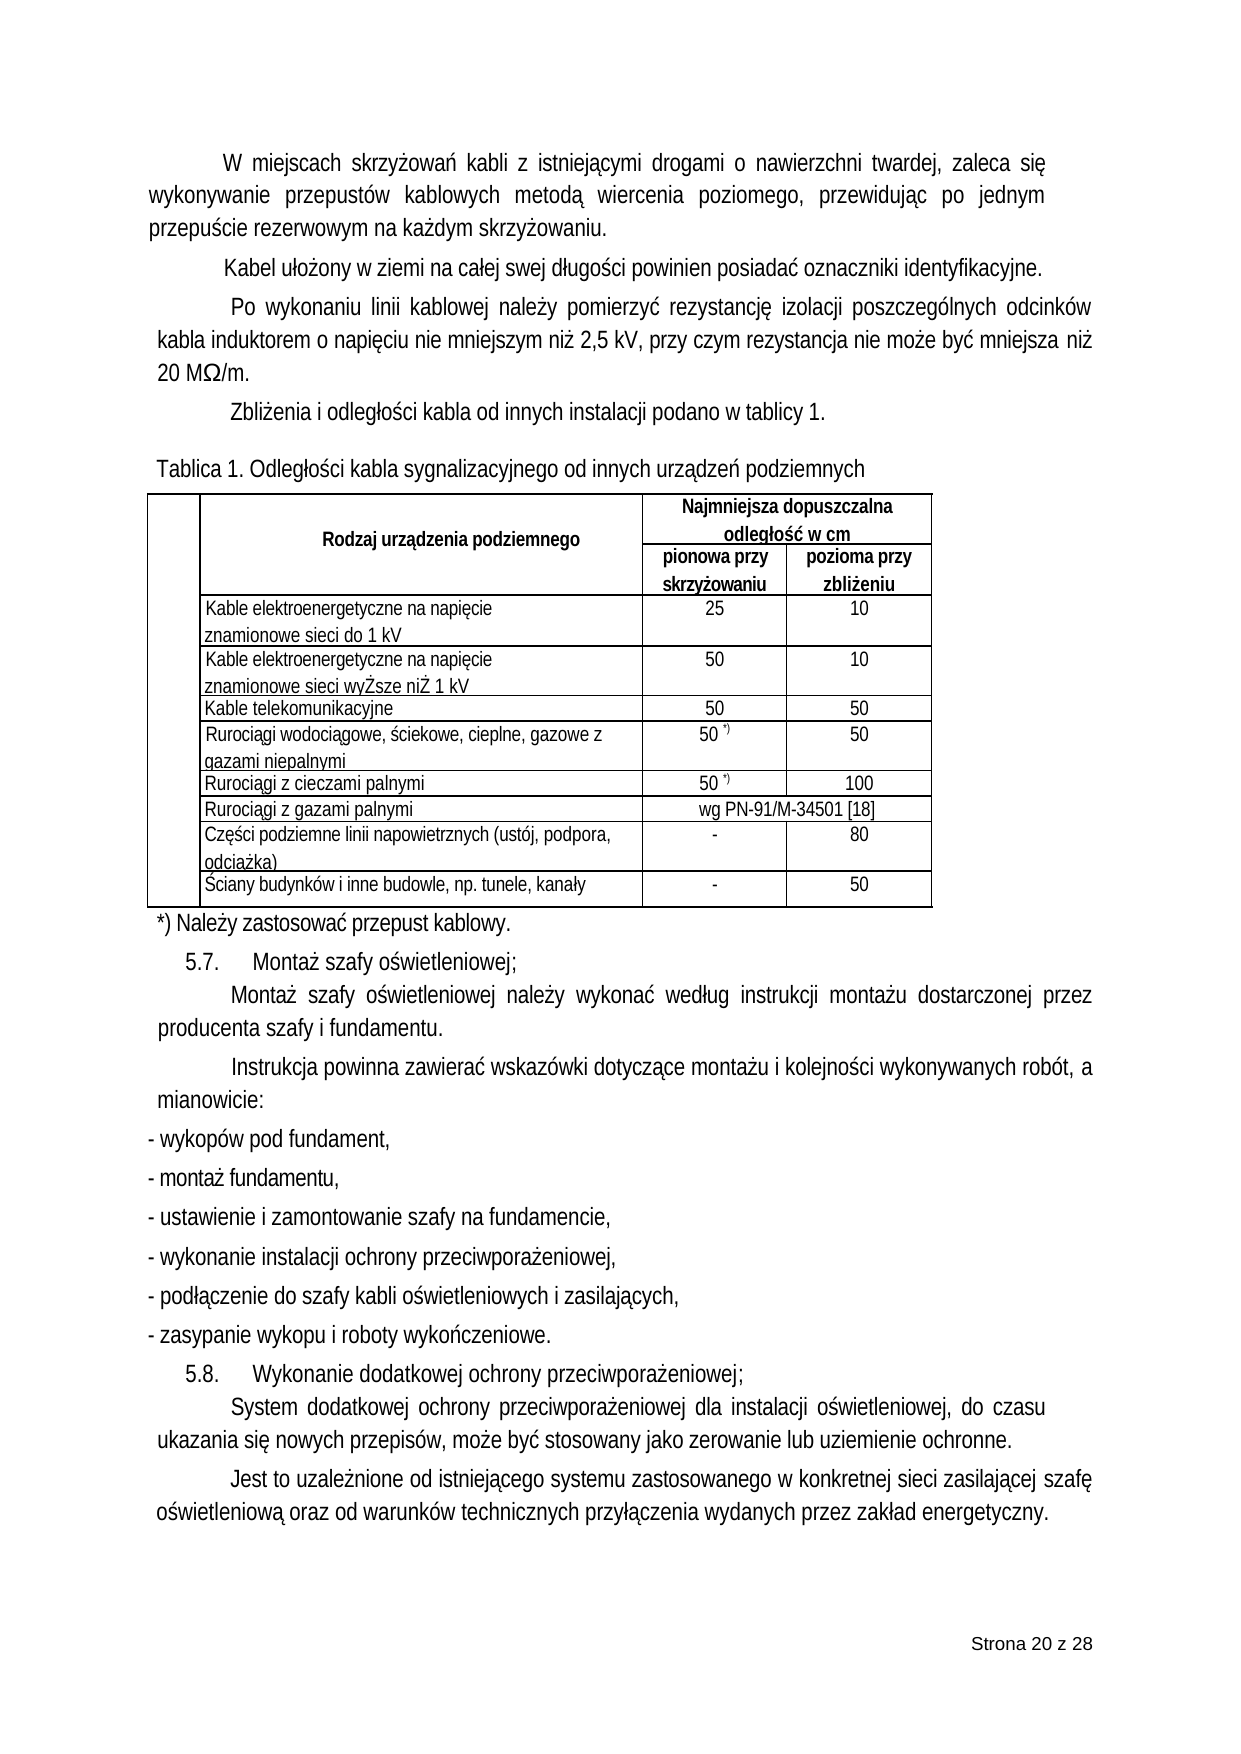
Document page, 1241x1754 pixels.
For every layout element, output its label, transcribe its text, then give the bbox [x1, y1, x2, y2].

table_cell pionowa przy skrzyżowaniu [699, 545, 786, 594]
table_cell - [643, 872, 786, 906]
text Tablica 1. Odległości kabla sygnalizacyjnego od innych urządzeń podziemnych [156, 454, 1093, 482]
table_cell Kable telekomunikacyjne [201, 696, 642, 720]
table_cell 50 *) [643, 771, 786, 795]
table_cell 10 [787, 596, 931, 645]
text - wykopów pod fundament, [148, 1124, 1093, 1153]
text Jest to uzależnione od istniejącego systemu zastosowanego w konkretnej sieci zasilającej szafę oświetleniową oraz od warunków technicznych przyłączenia wydanych przez zakład energetyczny. [156, 1464, 1093, 1526]
text Kabel ułożony w ziemi na całej swej długości powinien posiadać oznaczniki identyfikacyjne. [224, 253, 1093, 281]
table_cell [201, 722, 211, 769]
table_cell Rurociągi z gazami palnymi [201, 797, 642, 821]
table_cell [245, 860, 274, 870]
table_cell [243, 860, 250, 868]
table_cell 50 [787, 696, 931, 720]
text - zasypanie wykopu i roboty wykończeniowe. [148, 1320, 1093, 1348]
table_cell 25 [643, 596, 786, 645]
table_cell - [643, 822, 786, 870]
table_cell Części podziemne linii napowietrznych (ustój, podpora, odciążka) [275, 822, 642, 870]
text - montaż fundamentu, [148, 1163, 1093, 1192]
table_cell 50 *) [643, 722, 786, 769]
text System dodatkowej ochrony przeciwporażeniowej dla instalacji oświetleniowej, do czasu ukazania się nowych przepisów, może być stosowany jako zerowanie lub uziemienie ochronne. [157, 1392, 1047, 1453]
text - podłączenie do szafy kabli oświetleniowych i zasilających, [148, 1281, 1093, 1309]
text *) Należy zastosować przepust kablowy. [157, 908, 1093, 936]
text Po wykonaniu linii kablowej należy pomierzyć rezystancję izolacji poszczególnych odcinków kabla induktorem o napięciu nie mniejszym niż 2,5 kV, przy czym rezystancja nie może być mniejsza niż 20 MΩ/m. [157, 292, 1093, 386]
list Wykonanie dodatkowej ochrony przeciwporażeniowej; [185, 1359, 1093, 1388]
table_cell Ściany budynków i inne budowle, np. tunele, kanały [201, 872, 642, 906]
text Montaż szafy oświetleniowej należy wykonać według instrukcji montażu dostarczonej przez producenta szafy i fundamentu. [158, 980, 1093, 1041]
table_cell Kable elektroenergetyczne na napięcie znamionowe sieci wyŻsze niŻ 1 kV [361, 647, 642, 694]
table_cell wg PN-91/M-34501 [18] [643, 797, 931, 821]
table_cell Kable elektroenergetyczne na napięcie znamionowe sieci wyŻsze niŻ 1 kV [201, 647, 359, 694]
table_cell Kable elektroenergetyczne na napięcie znamionowe sieci do 1 kV [201, 596, 642, 645]
table_cell pionowa przy skrzyżowaniu [643, 545, 698, 594]
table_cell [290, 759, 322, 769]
table_cell 80 [787, 822, 931, 870]
text - wykonanie instalacji ochrony przeciwporażeniowej, [148, 1242, 1093, 1270]
text W miejscach skrzyżowań kabli z istniejącymi drogami o nawierzchni twardej, zaleca się wykonywanie przepustów kablowych metodą wiercenia poziomego, przewidując po jednym przepuście rezerwowym na każdym skrzyżowaniu. [149, 148, 1047, 242]
table_cell 50 [787, 872, 931, 906]
table_cell 10 [787, 647, 931, 694]
table_cell 100 [787, 771, 931, 795]
table_cell 50 [643, 647, 786, 694]
table_header Rodzaj urządzenia podziemnego [201, 495, 642, 594]
text Instrukcja powinna zawierać wskazówki dotyczące montażu i kolejności wykonywanych robót, a mianowicie: [157, 1052, 1093, 1113]
table_cell Rurociągi z cieczami palnymi [201, 771, 642, 795]
table_cell pozioma przy zbliżeniu [787, 545, 931, 594]
list Montaż szafy oświetleniowej; [185, 947, 1093, 976]
table_cell 50 [643, 696, 786, 720]
text Zbliżenia i odległości kabla od innych instalacji podano w tablicy 1. [230, 397, 1093, 426]
table_header [148, 495, 199, 906]
table_header Najmniejsza dopuszczalna odległość w cm [767, 495, 931, 543]
table_cell Rurociągi wodociągowe, ściekowe, cieplne, gazowe z gazami niepalnymi [324, 722, 642, 769]
table_cell 50 [787, 722, 931, 769]
table_header Najmniejsza dopuszczalna odległość w cm [643, 495, 765, 543]
text - ustawienie i zamontowanie szafy na fundamencie, [148, 1202, 1093, 1231]
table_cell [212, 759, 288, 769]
